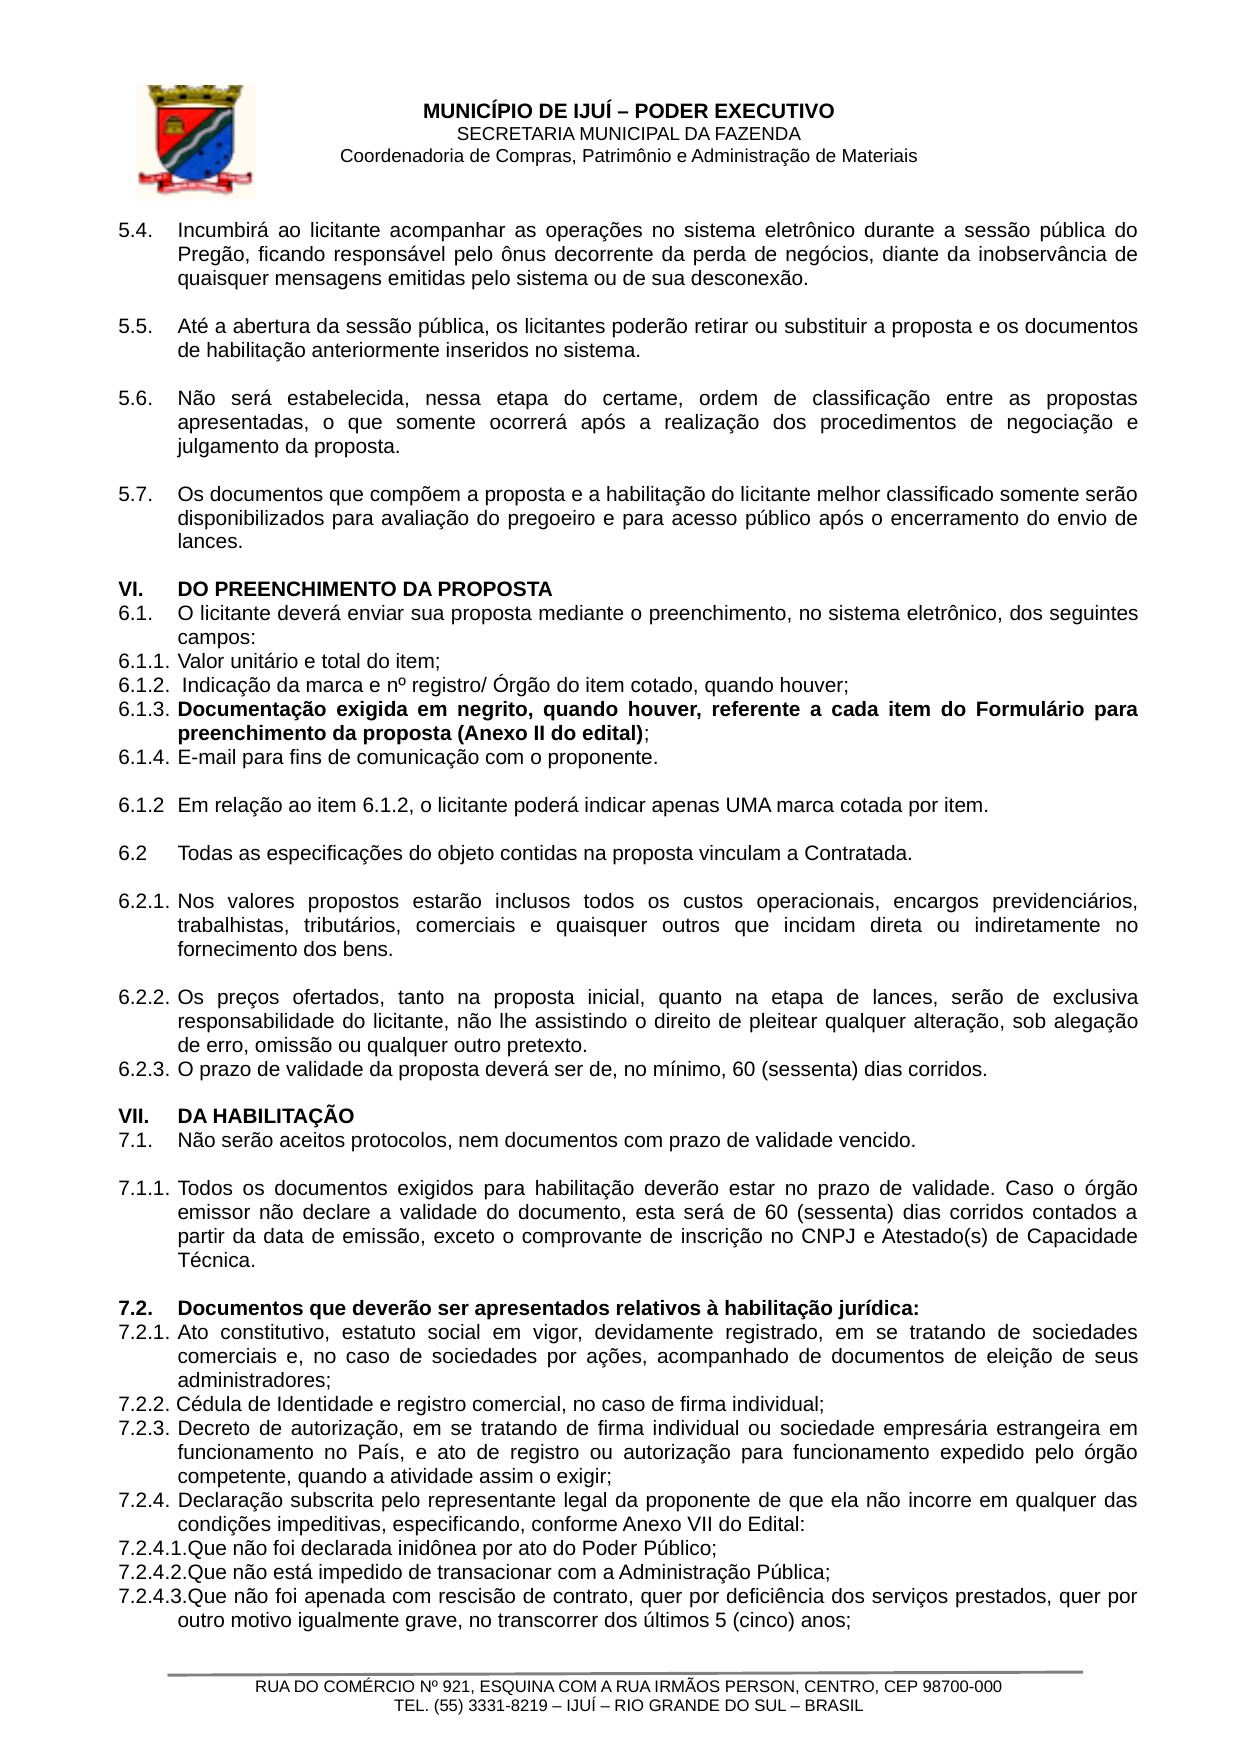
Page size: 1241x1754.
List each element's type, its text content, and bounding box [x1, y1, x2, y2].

text 7.2.4. Declaração subscrita pelo representante legal da proponente de que ela não incorre em qualquer das condições impeditivas, especificando, conforme Anexo VII do Edital: [118, 1488, 1139, 1536]
text 6.1.1. Valor unitário e total do item; [118, 649, 1139, 673]
text 7.2.3. Decreto de autorização, em se tratando de firma individual ou sociedade empresária estrangeira em funcionamento no País, e ato de registro ou autorização para funcionamento expedido pelo órgão competente, quando a atividade assim o exigir; [118, 1416, 1139, 1488]
text 5.4. Incumbirá ao licitante acompanhar as operações no sistema eletrônico durante a sessão pública do Pregão, ficando responsável pelo ônus decorrente da perda de negócios, diante da inobservância de quaisquer mensagens emitidas pelo sistema ou de sua desconexão. [118, 218, 1139, 290]
text 7.2.2. Cédula de Identidade e registro comercial, no caso de firma individual; [118, 1392, 1139, 1416]
text 6.2.3. O prazo de validade da proposta deverá ser de, no mínimo, 60 (sessenta) dias corridos. [118, 1056, 1139, 1080]
text 6.1.3. Documentação exigida em negrito, quando houver, referente a cada item do Formulário para preenchimento da proposta (Anexo II do edital); [118, 697, 1139, 745]
text VI. DO PREENCHIMENTO DA PROPOSTA [118, 577, 1139, 601]
text 7.2.1. Ato constitutivo, estatuto social em vigor, devidamente registrado, em se tratando de sociedades comerciais e, no caso de sociedades por ações, acompanhado de documentos de eleição de seus administradores; [118, 1320, 1139, 1392]
text 5.7. Os documentos que compõem a proposta e a habilitação do licitante melhor classificado somente serão disponibilizados para avaliação do pregoeiro e para acesso público após o encerramento do envio de lances. [118, 481, 1139, 553]
text 6.2 Todas as especificações do objeto contidas na proposta vinculam a Contratada. [118, 841, 1139, 865]
text 6.1.4. E-mail para fins de comunicação com o proponente. [118, 745, 1139, 769]
text 6.2.2. Os preços ofertados, tanto na proposta inicial, quanto na etapa de lances, serão de exclusiva responsabilidade do licitante, não lhe assistindo o direito de pleitear qualquer alteração, sob alegação de erro, omissão ou qualquer outro pretexto. [118, 984, 1139, 1056]
text 7.1. Não serão aceitos protocolos, nem documentos com prazo de validade vencido. [118, 1128, 1139, 1152]
text 6.1.2 Em relação ao item 6.1.2, o licitante poderá indicar apenas UMA marca cotada por item. [118, 793, 1139, 817]
text 7.1.1. Todos os documentos exigidos para habilitação deverão estar no prazo de validade. Caso o órgão emissor não declare a validade do documento, esta será de 60 (sessenta) dias corridos contados a partir da data de emissão, exceto o comprovante de inscrição no CNPJ e Atestado(s) de Capacidade Técnica. [118, 1176, 1139, 1272]
text 5.5. Até a abertura da sessão pública, os licitantes poderão retirar ou substituir a proposta e os documentos de habilitação anteriormente inseridos no sistema. [118, 314, 1139, 362]
text 7.2.4.3.Que não foi apenada com rescisão de contrato, quer por deficiência dos serviços prestados, quer por outro motivo igualmente grave, no transcorrer dos últimos 5 (cinco) anos; [118, 1583, 1139, 1631]
text 6.1. O licitante deverá enviar sua proposta mediante o preenchimento, no sistema eletrônico, dos seguintes campos: [118, 601, 1139, 649]
text 7.2.4.2.Que não está impedido de transacionar com a Administração Pública; [118, 1559, 1139, 1583]
text 7.2.4.1.Que não foi declarada inidônea por ato do Poder Público; [118, 1536, 1139, 1559]
text 6.2.1. Nos valores propostos estarão inclusos todos os custos operacionais, encargos previdenciários, trabalhistas, tributários, comerciais e quaisquer outros que incidam direta ou indiretamente no fornecimento dos bens. [118, 889, 1139, 961]
text VII. DA HABILITAÇÃO [118, 1104, 1139, 1128]
text 6.1.2. Indicação da marca e nº registro/ Órgão do item cotado, quando houver; [118, 673, 1139, 697]
picture [135, 85, 256, 202]
text 5.6. Não será estabelecida, nessa etapa do certame, ordem de classificação entre as propostas apresentadas, o que somente ocorrerá após a realização dos procedimentos de negociação e julgamento da proposta. [118, 386, 1139, 457]
text 7.2. Documentos que deverão ser apresentados relativos à habilitação jurídica: [118, 1296, 1139, 1320]
